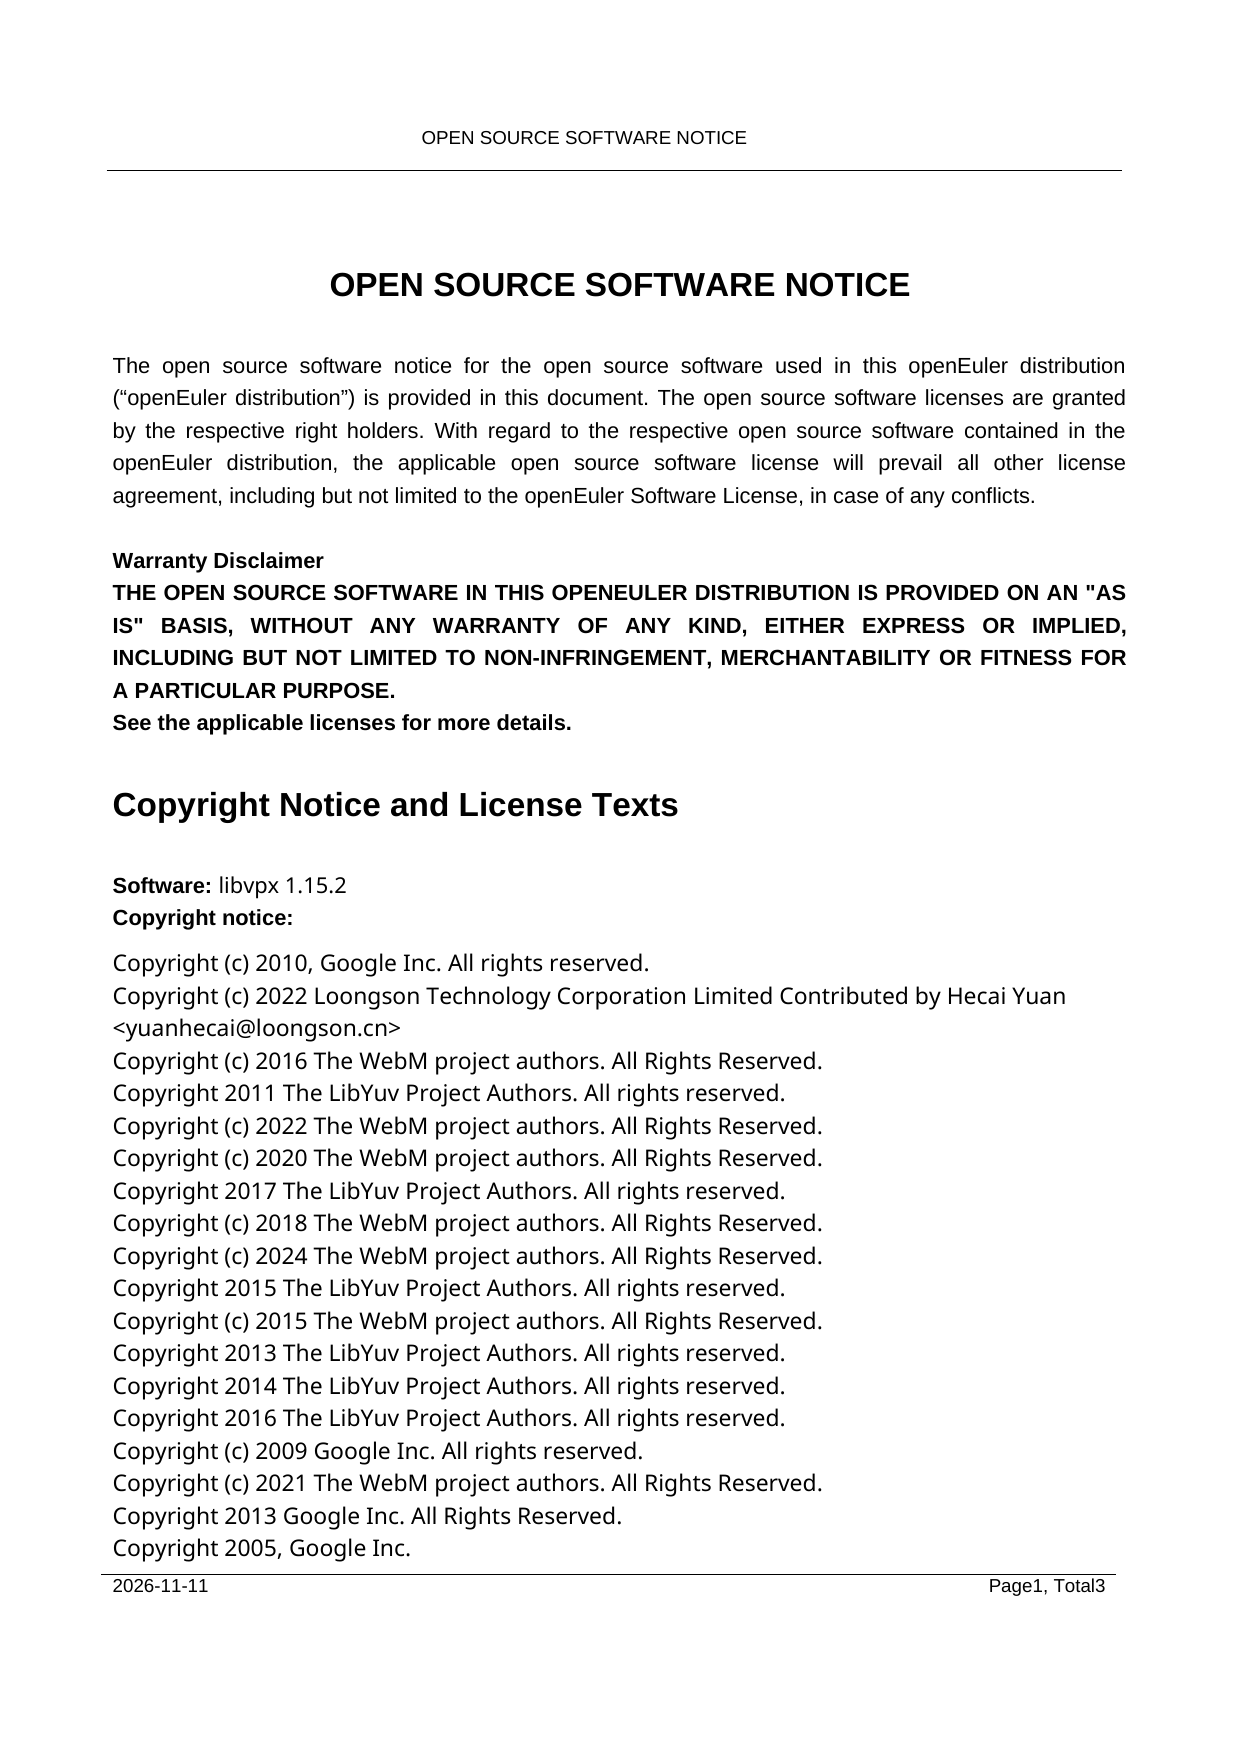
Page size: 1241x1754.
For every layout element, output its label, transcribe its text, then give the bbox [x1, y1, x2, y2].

text Copyright Notice and License Texts [112, 771, 1128, 836]
text THE OPEN SOURCE SOFTWARE IN THIS OPENEULER DISTRIBUTION IS PROVIDED ON AN "AS IS" BASIS, WITHOUT ANY WARRANTY OF ANY KIND, EITHER EXPRESS OR IMPLIED, INCLUDING BUT NOT LIMITED TO NON-INFRINGEMENT, MERCHANTABILITY OR FITNESS FOR A PARTICULAR PURPOSE. See the applicable licenses for more details. [112, 576, 1128, 739]
text Copyright notice: [112, 901, 1128, 934]
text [112, 947, 1128, 1564]
title Software: libvpx 1.15.2 [112, 869, 1128, 901]
text OPEN SOURCE SOFTWARE NOTICE [112, 251, 1128, 316]
text The open source software notice for the open source software used in this openEuler distribution (“openEuler distribution”) is provided in this document. The open source software licenses are granted by the respective right holders. With regard to the respective open source software contained in the openEuler distribution, the applicable open source software license will prevail all other license agreement, including but not limited to the openEuler Software License, in case of any conflicts. [112, 349, 1128, 511]
text Warranty Disclaimer [112, 544, 1128, 576]
